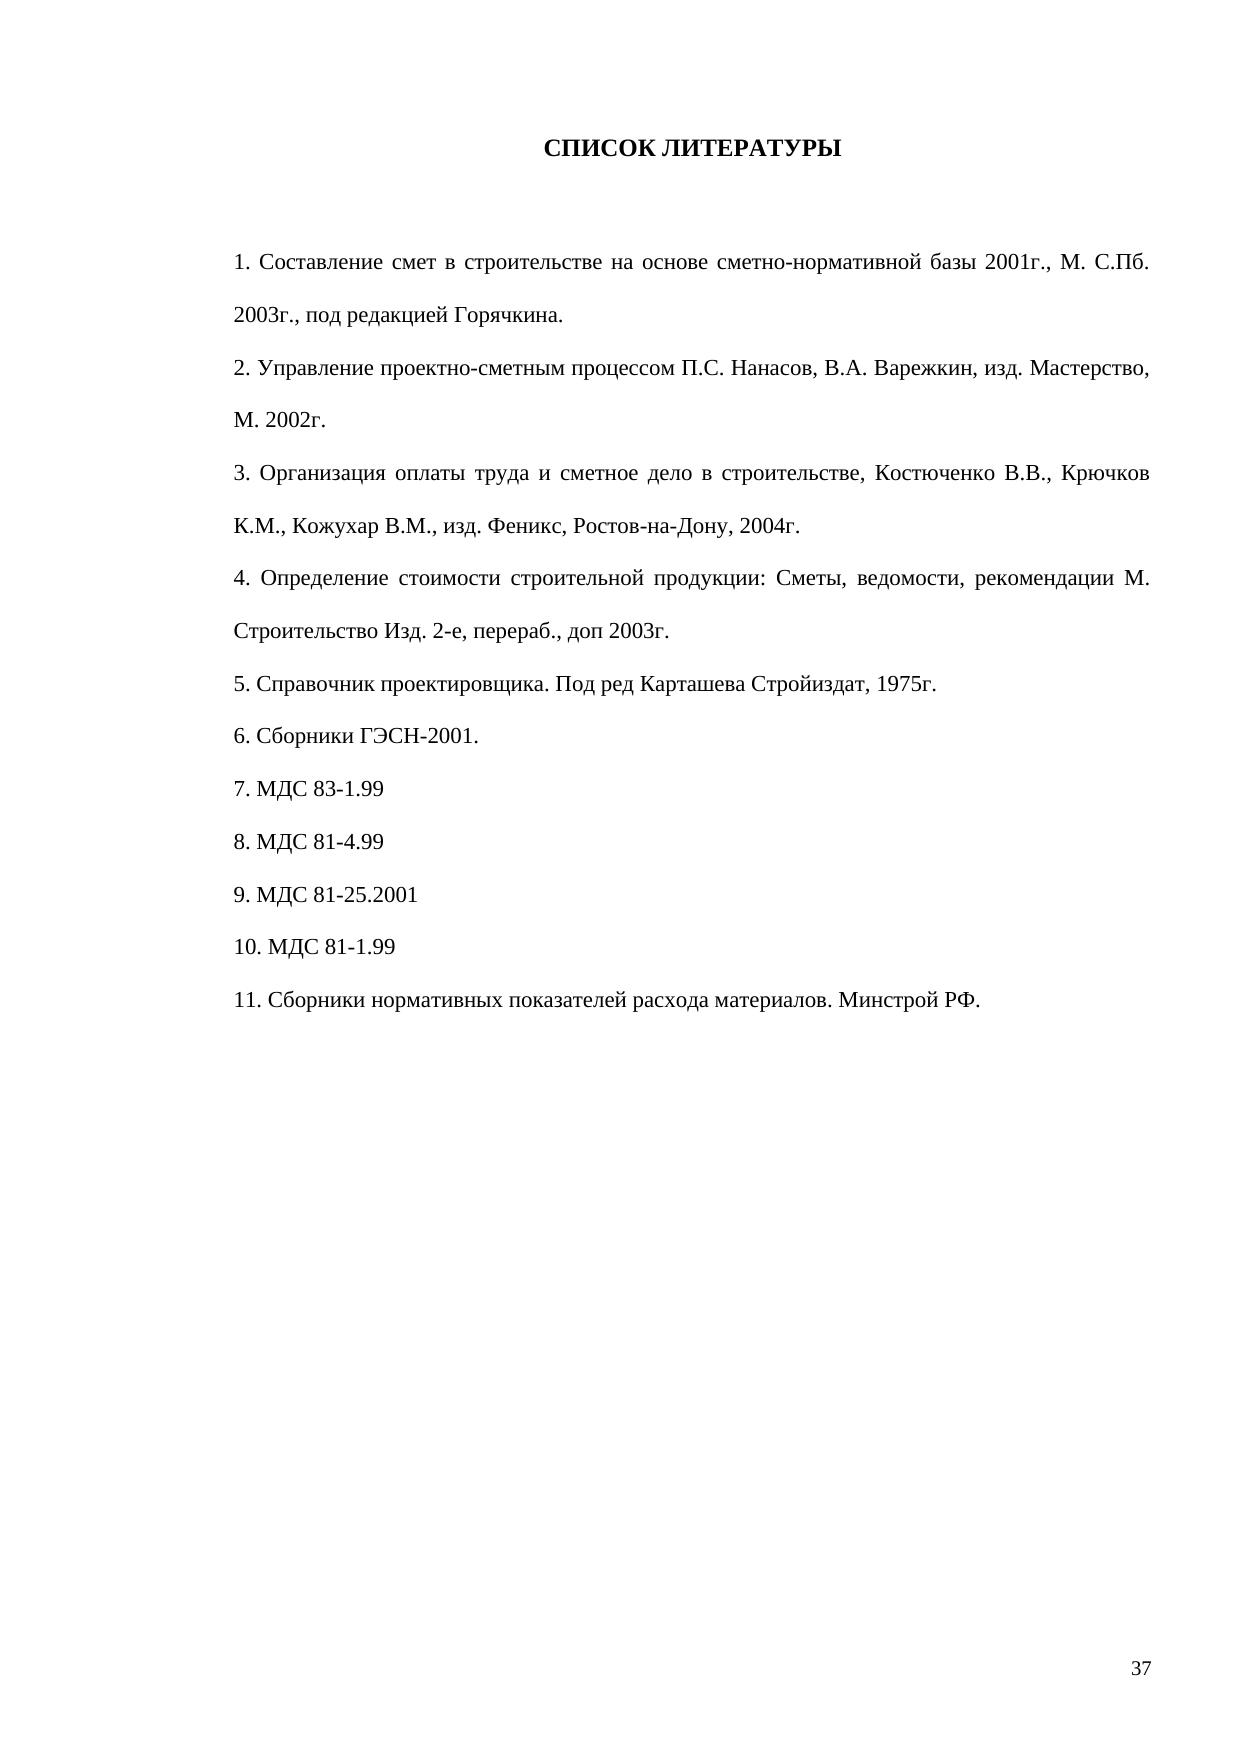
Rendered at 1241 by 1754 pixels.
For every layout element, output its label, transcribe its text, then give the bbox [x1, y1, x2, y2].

text 6. Сборники ГЭСН-2001. [233, 722, 1152, 749]
text 1. Составление смет в строительстве на основе сметно-нормативной базы 2001г., М. С.Пб. 2003г., под редакцией Горячкина. [233, 248, 1152, 327]
text 7. МДС 83-1.99 [233, 775, 1152, 802]
text 11. Сборники нормативных показателей расхода материалов. Минстрой РФ. [233, 986, 1152, 1012]
text 2. Управление проектно-сметным процессом П.С. Нанасов, В.А. Варежкин, изд. Мастерство, М. 2002г. [233, 353, 1152, 433]
text 8. МДС 81-4.99 [233, 828, 1152, 854]
text 5. Справочник проектировщика. Под ред Карташева Стройиздат, 1975г. [233, 670, 1152, 696]
text 9. МДС 81-25.2001 [233, 881, 1152, 907]
text СПИСОК ЛИТЕРАТУРЫ [233, 133, 1152, 162]
text 3. Организация оплаты труда и сметное дело в строительстве, Костюченко В.В., Крючков К.М., Кожухар В.М., изд. Феникс, Ростов-на-Дону, 2004г. [233, 459, 1152, 538]
text 10. МДС 81-1.99 [233, 933, 1152, 960]
text 4. Определение стоимости строительной продукции: Сметы, ведомости, рекомендации М. Строительство Изд. 2-е, перераб., доп 2003г. [233, 564, 1152, 643]
